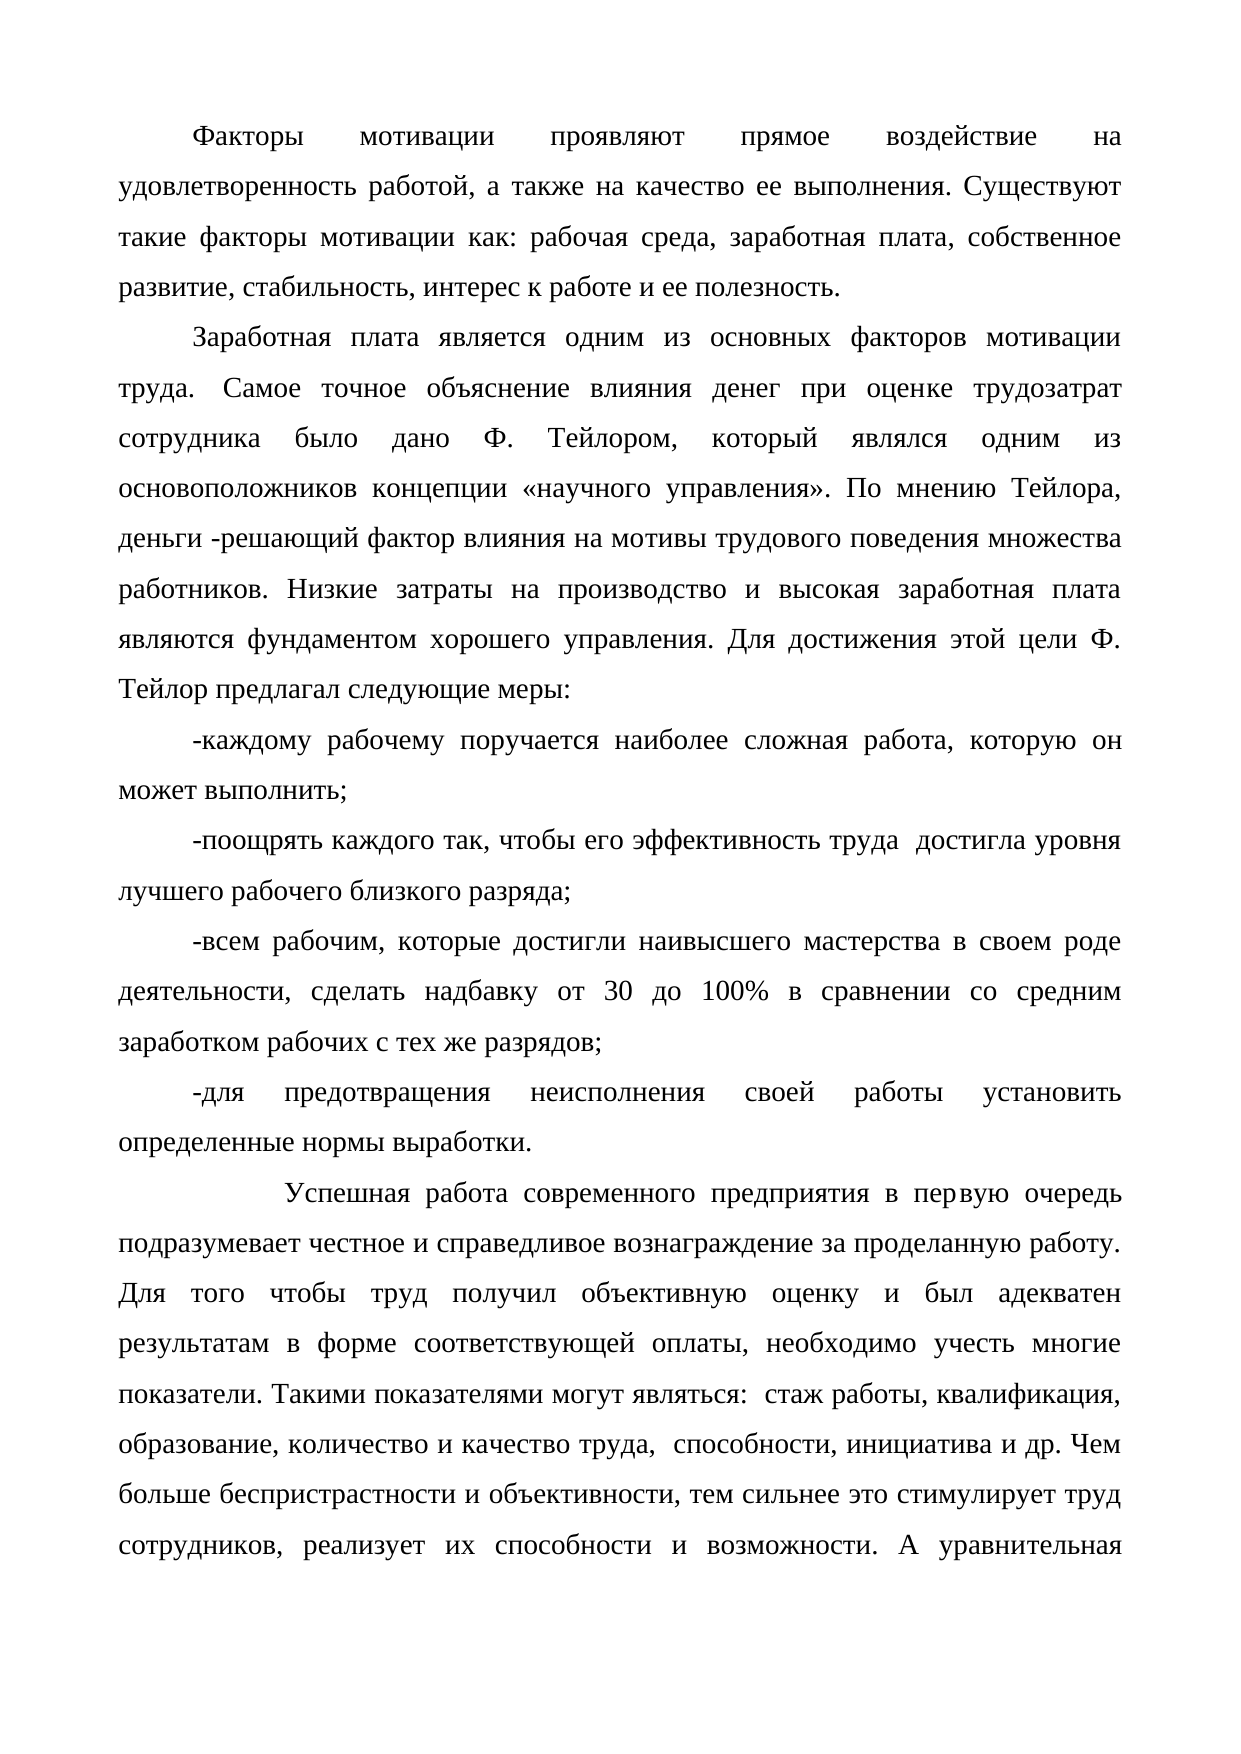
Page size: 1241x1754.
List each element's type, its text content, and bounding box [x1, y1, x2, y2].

text -поощрять каждого так, чтобы его эффективность труда достигла уровня лучшего рабочего близкого разряда; [118, 822, 1122, 906]
text -для предотвращения неисполнения своей работы установить определенные нормы выработки. [118, 1074, 1122, 1158]
text -каждому рабочему поручается наиболее сложная работа, которую он может выполнить; [118, 722, 1122, 806]
text Заработная плата является одним из основных факторов мотивации труда. Самое точное объяснение влияния денег при оценке трудозатрат сотрудника было дано Ф. Тейлором, который являлся одним из основоположников концепции «научного управления». По мнению Тейлора, деньги -решающий фактор влияния на мотивы трудового поведения множества работников. Низкие затраты на производство и высокая заработная плата являются фундаментом хорошего управления. Для достижения этой цели Ф. Тейлор предлагал следующие меры: [118, 319, 1122, 705]
text -всем рабочим, которые достигли наивысшего мастерства в своем роде деятельности, сделать надбавку от 30 до 100% в сравнении со средним заработком рабочих с тех же разрядов; [118, 923, 1122, 1057]
text Факторы мотивации проявляют прямое воздействие на удовлетворенность работой, а также на качество ее выполнения. Существуют такие факторы мотивации как: рабочая среда, заработная плата, собственное развитие, стабильность, интерес к работе и ее полезность. [118, 118, 1122, 303]
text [118, 1175, 1122, 1560]
